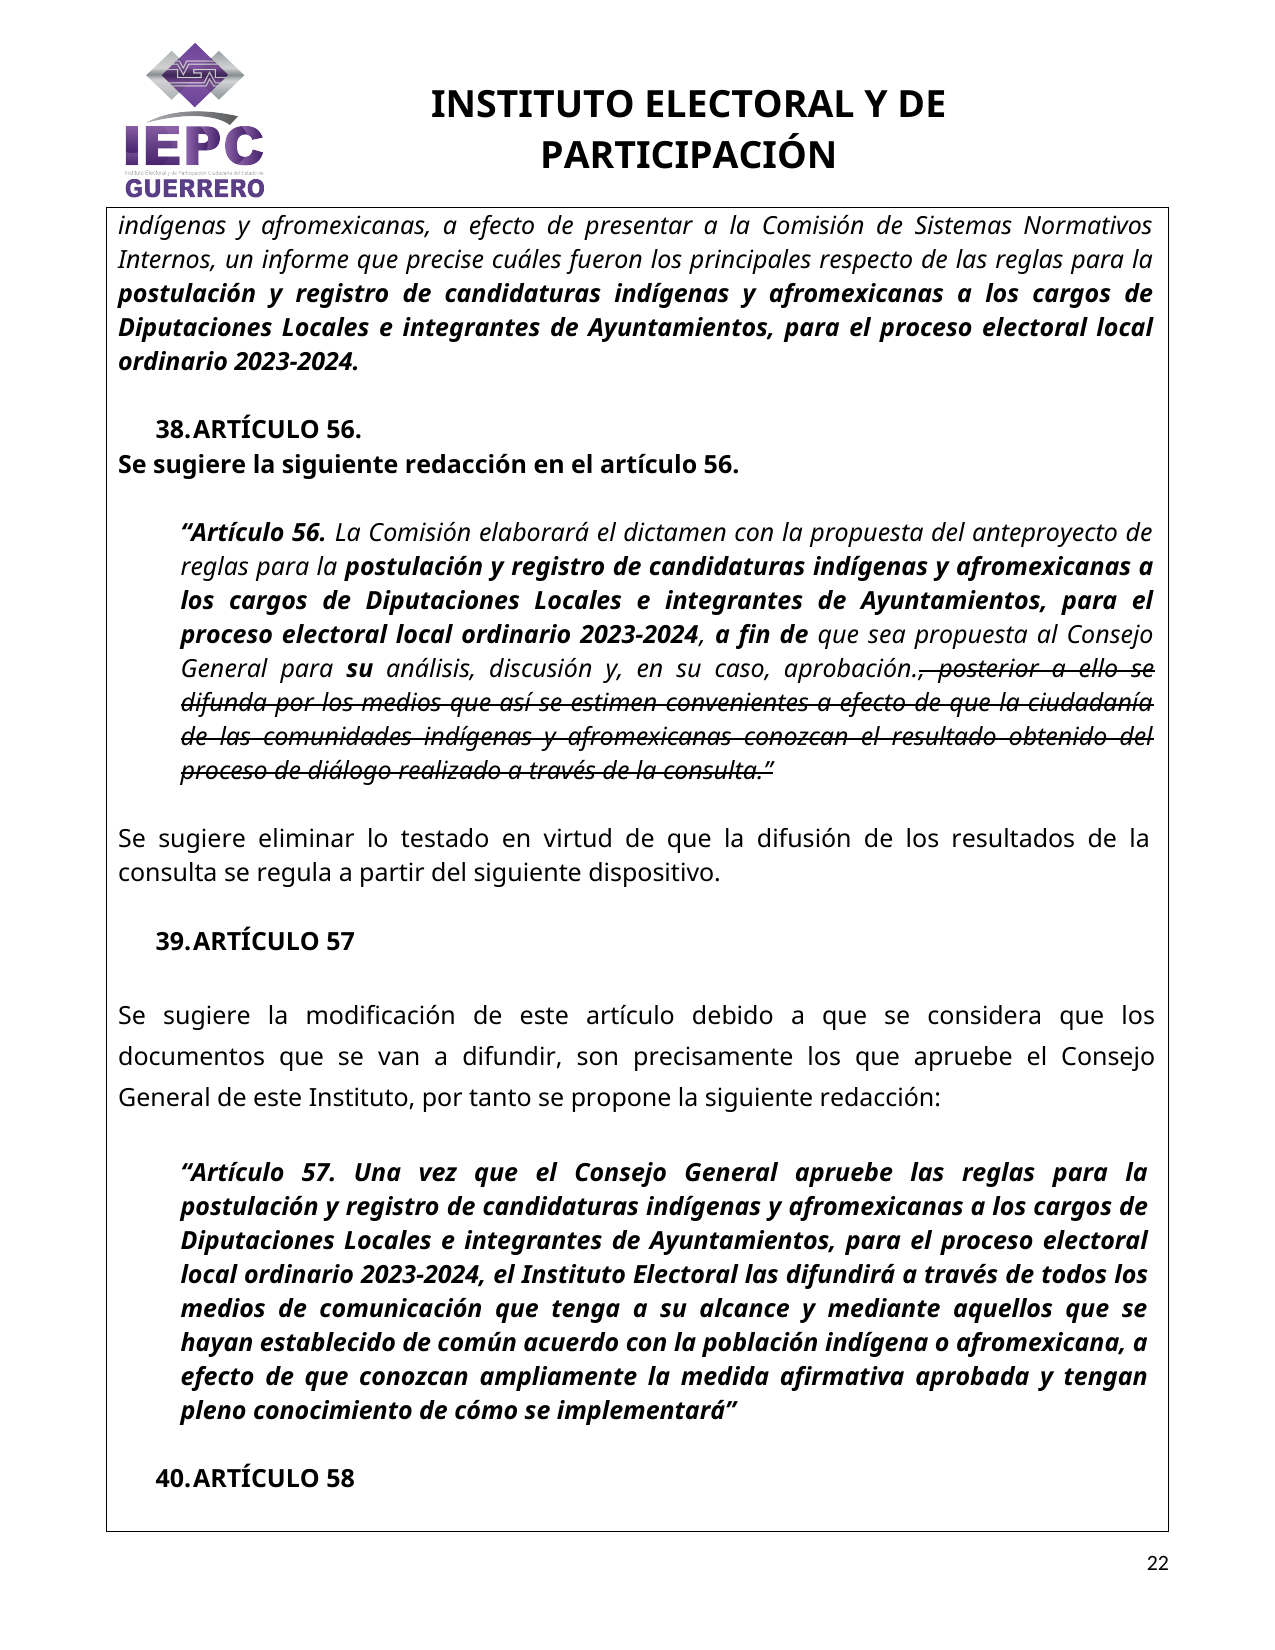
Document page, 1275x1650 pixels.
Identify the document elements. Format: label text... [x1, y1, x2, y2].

picture [117, 36, 272, 204]
